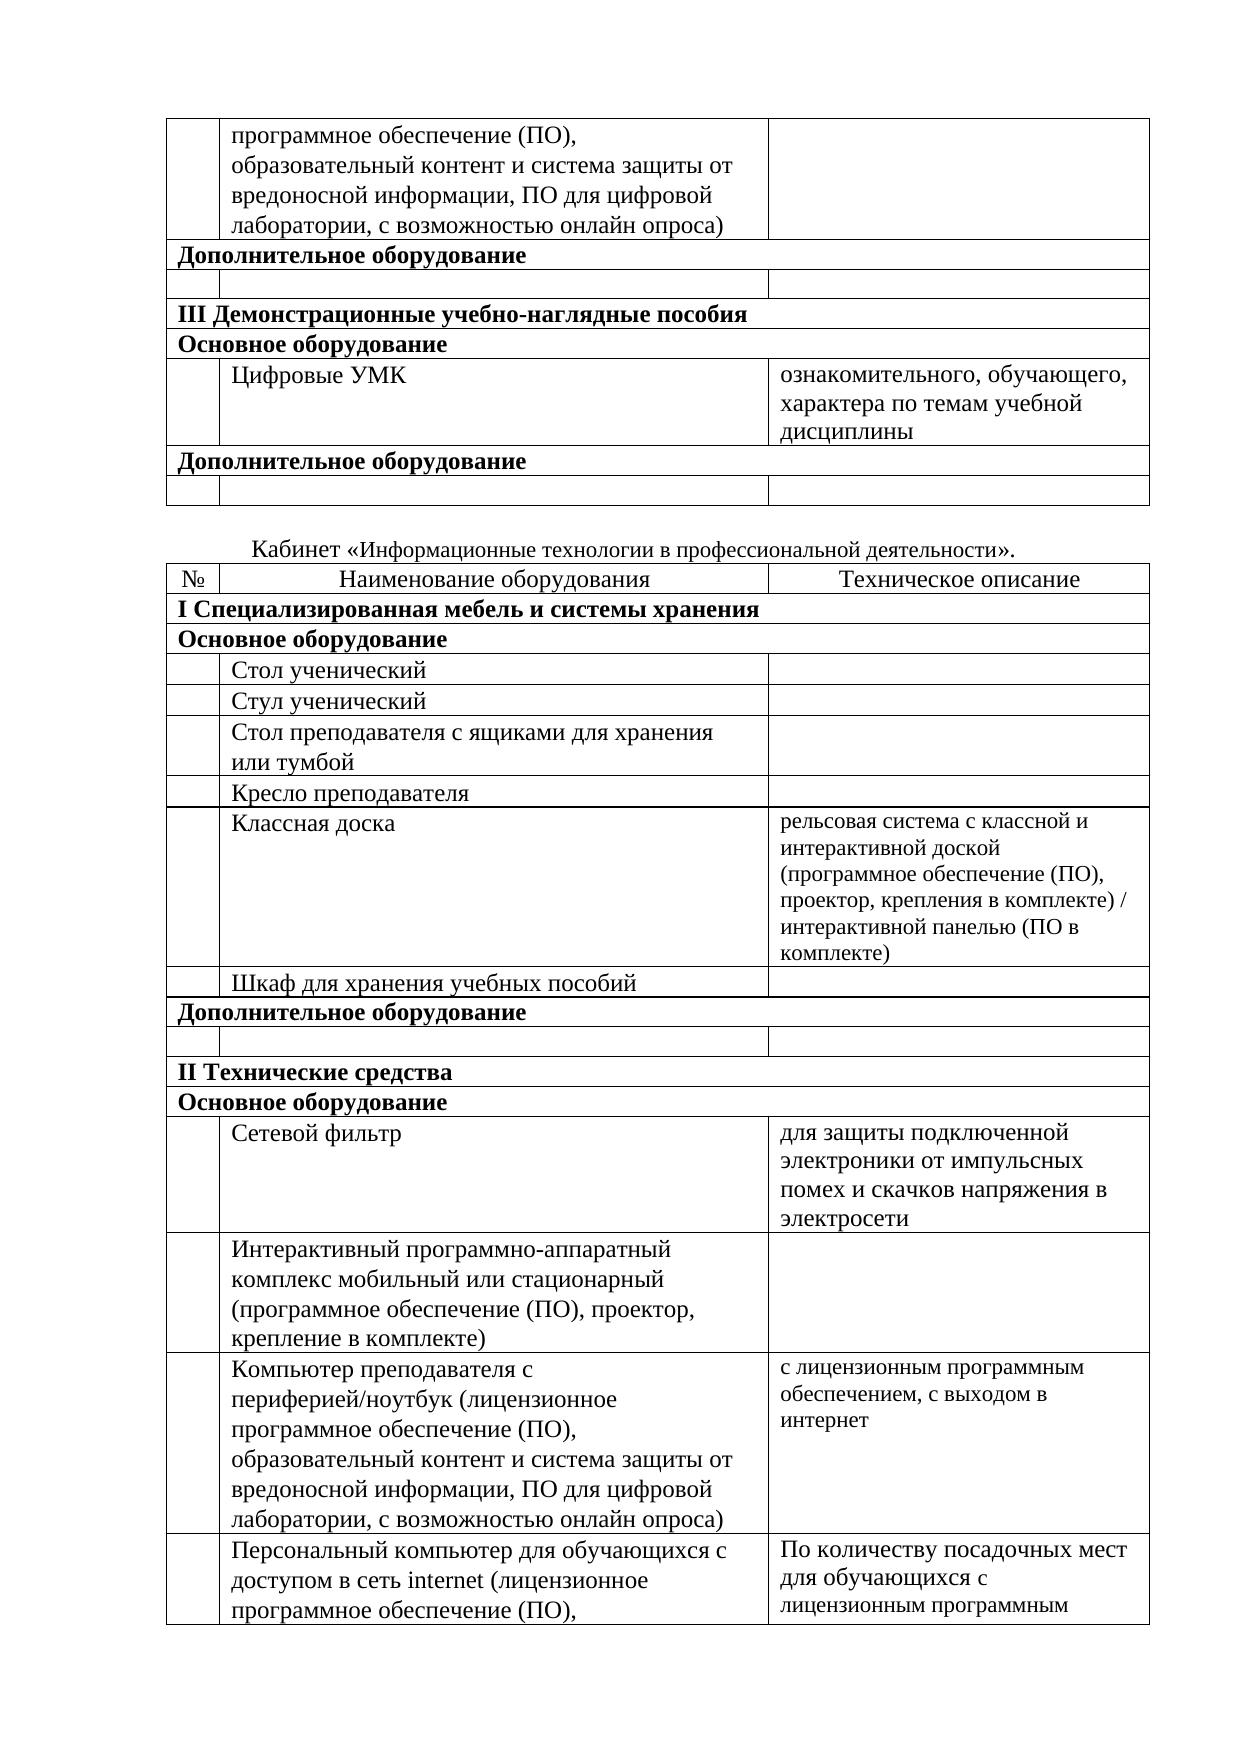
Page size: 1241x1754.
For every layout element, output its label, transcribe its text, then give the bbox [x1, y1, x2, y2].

table_cell II Технические средства [167, 1057, 1149, 1086]
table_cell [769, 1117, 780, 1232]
table_cell [220, 270, 768, 298]
table_cell Дополнительное оборудование [167, 446, 1149, 475]
table_cell I Специализированная мебель и системы хранения [167, 594, 1149, 623]
table_cell [167, 476, 219, 505]
table_cell Стул ученический [220, 685, 768, 714]
table_cell Основное оборудование [167, 624, 1149, 653]
table_cell Кресло преподавателя [220, 776, 768, 806]
table_cell [769, 476, 1149, 505]
table_cell [167, 359, 219, 445]
table_cell [167, 1353, 219, 1533]
table_cell [167, 1233, 219, 1352]
table_cell [769, 1233, 1149, 1352]
table_cell Основное оборудование [167, 1087, 1149, 1116]
table_cell [167, 967, 219, 996]
table_cell [167, 716, 219, 775]
table_cell Дополнительное оборудование [167, 240, 1149, 268]
table_cell Стол ученический [220, 654, 768, 684]
table_cell ознакомительного, обучающего, характера по темам учебной дисциплины [769, 359, 1149, 445]
table_cell для защиты подключенной электроники от импульсных помех и скачков напряжения в электросети [909, 1117, 1149, 1232]
table_cell [769, 1027, 1149, 1056]
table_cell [220, 1534, 768, 1623]
table_cell рельсовая система с классной и интерактивной доской (программное обеспечение (ПО), проектор, крепления в комплекте) / интерактивной панелью (ПО в комплекте) [890, 808, 1149, 966]
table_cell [220, 119, 768, 239]
table_cell [167, 808, 219, 966]
table_cell [167, 119, 219, 239]
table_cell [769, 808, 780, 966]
table_cell Стол преподавателя с ящиками для хранения или тумбой [220, 716, 768, 775]
table_cell Основное оборудование [167, 329, 1149, 358]
table_cell [769, 270, 1149, 298]
text Кабинет «Информационные технологии в профессиональной деятельности». [177, 534, 1181, 563]
table_cell Шкаф для хранения учебных пособий [220, 967, 768, 996]
table_cell [167, 1027, 219, 1056]
table_cell [167, 1117, 219, 1232]
table_cell Дополнительное оборудование [167, 998, 1149, 1026]
table_cell [769, 685, 1149, 714]
table_cell [769, 967, 1149, 996]
table_cell Цифровые УМК [220, 359, 768, 445]
table_cell [167, 270, 219, 298]
table_cell Интерактивный программно-аппаратный комплекс мобильный или стационарный (программное обеспечение (ПО), проектор, крепление в комплекте) [220, 1233, 768, 1352]
table_cell Сетевой фильтр [220, 1117, 768, 1232]
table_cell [769, 119, 1149, 239]
table_cell [769, 716, 1149, 775]
table_cell [220, 1027, 768, 1056]
table_cell с лицензионным программным обеспечением, с выходом в интернет [769, 1353, 1149, 1533]
table_header Техническое описание [769, 564, 1149, 593]
table_cell [167, 685, 219, 714]
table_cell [769, 1534, 1149, 1623]
table_header № [167, 564, 219, 593]
table_cell [220, 476, 768, 505]
table_cell III Демонстрационные учебно-наглядные пособия [167, 299, 1149, 328]
table_cell [769, 776, 1149, 806]
table_cell [167, 776, 219, 806]
table_cell [167, 1534, 219, 1623]
table_cell [769, 654, 1149, 684]
table_header Наименование оборудования [220, 564, 768, 593]
table_cell Классная доска [220, 808, 768, 966]
table_cell [167, 654, 219, 684]
